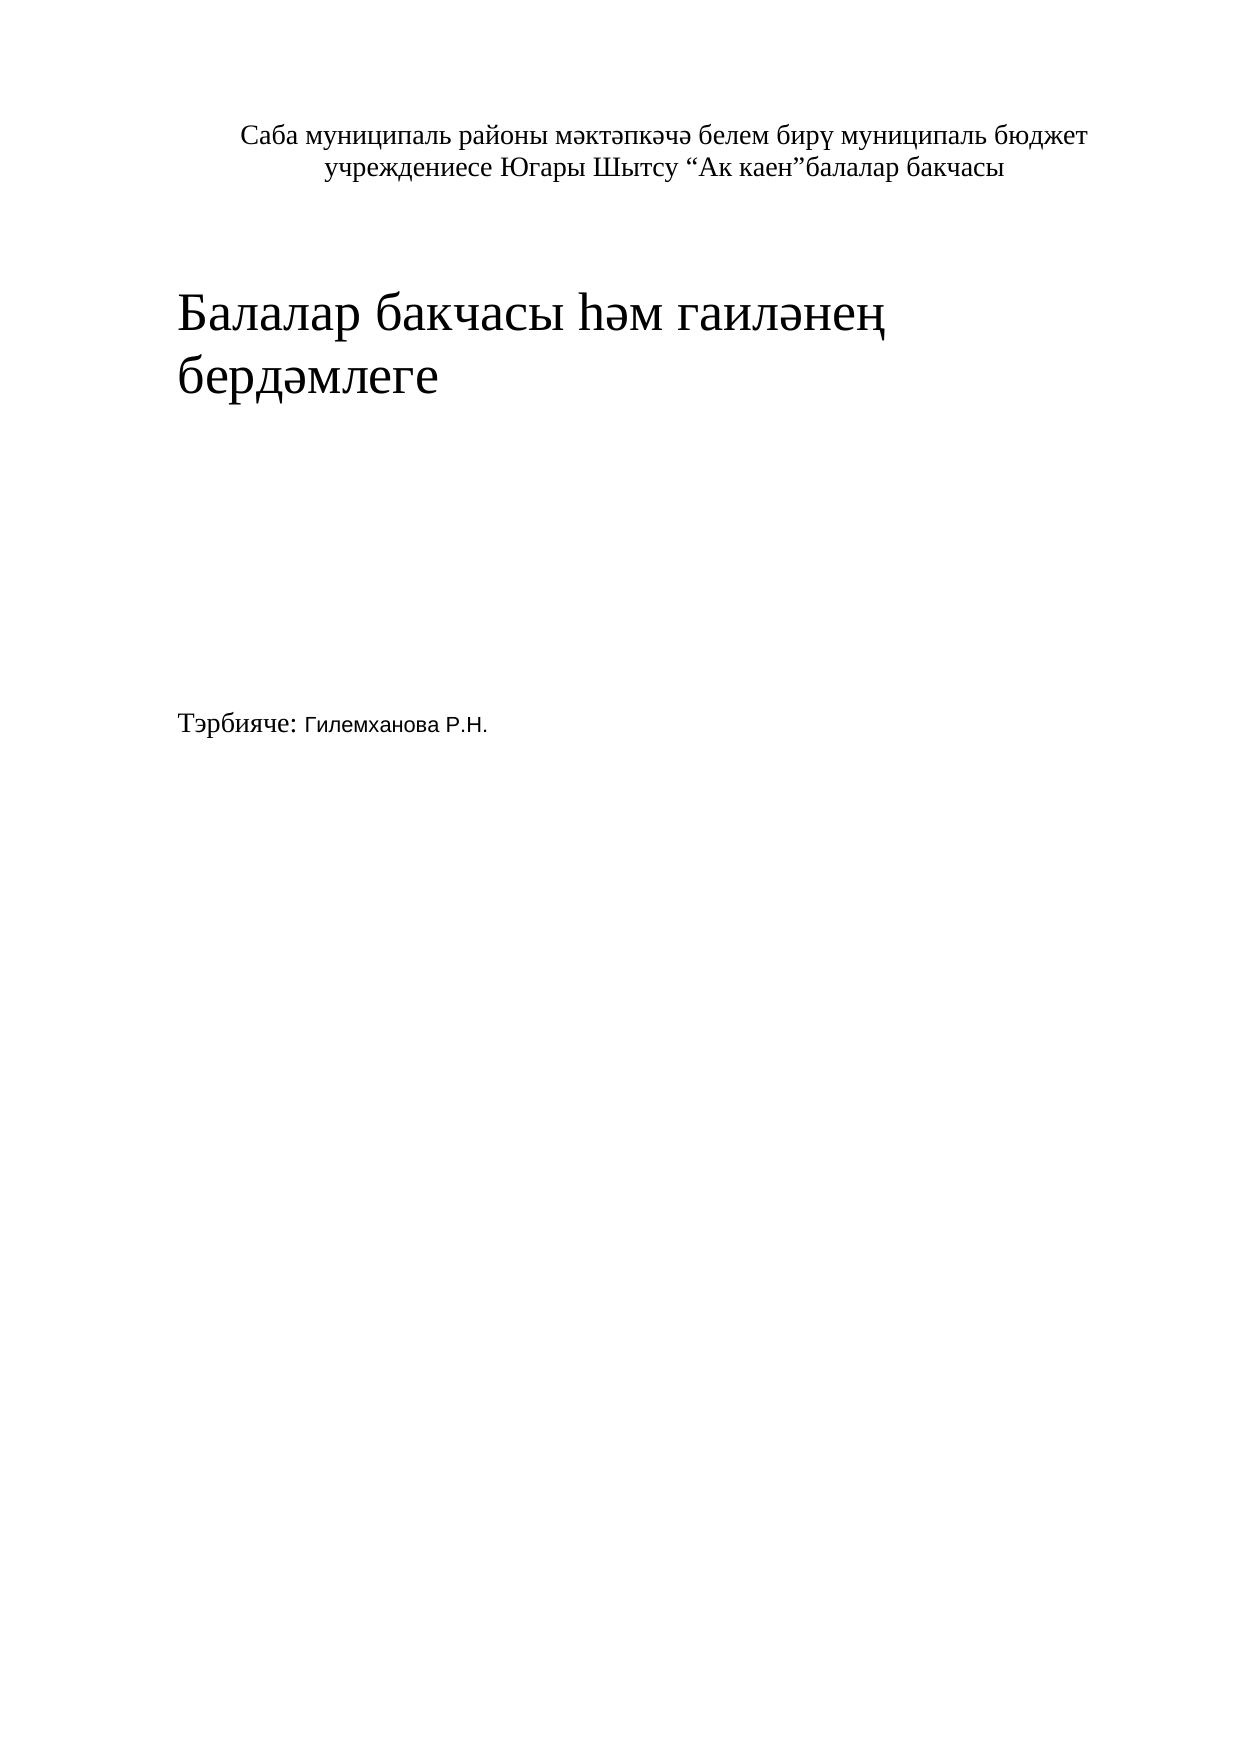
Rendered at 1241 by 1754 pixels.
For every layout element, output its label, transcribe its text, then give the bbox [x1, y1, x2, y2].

text Тэрбияче: Гилемханова Р.Н. [177, 706, 1152, 739]
text Саба муниципаль районы мәктәпкәчә белем бирү муниципаль бюджет учреждениесе Югары Шытсу “Ак каен”балалар бакчасы [177, 118, 1152, 183]
text Балалар бакчасы һәм гаиләнең бердәмлеге [177, 280, 1152, 405]
